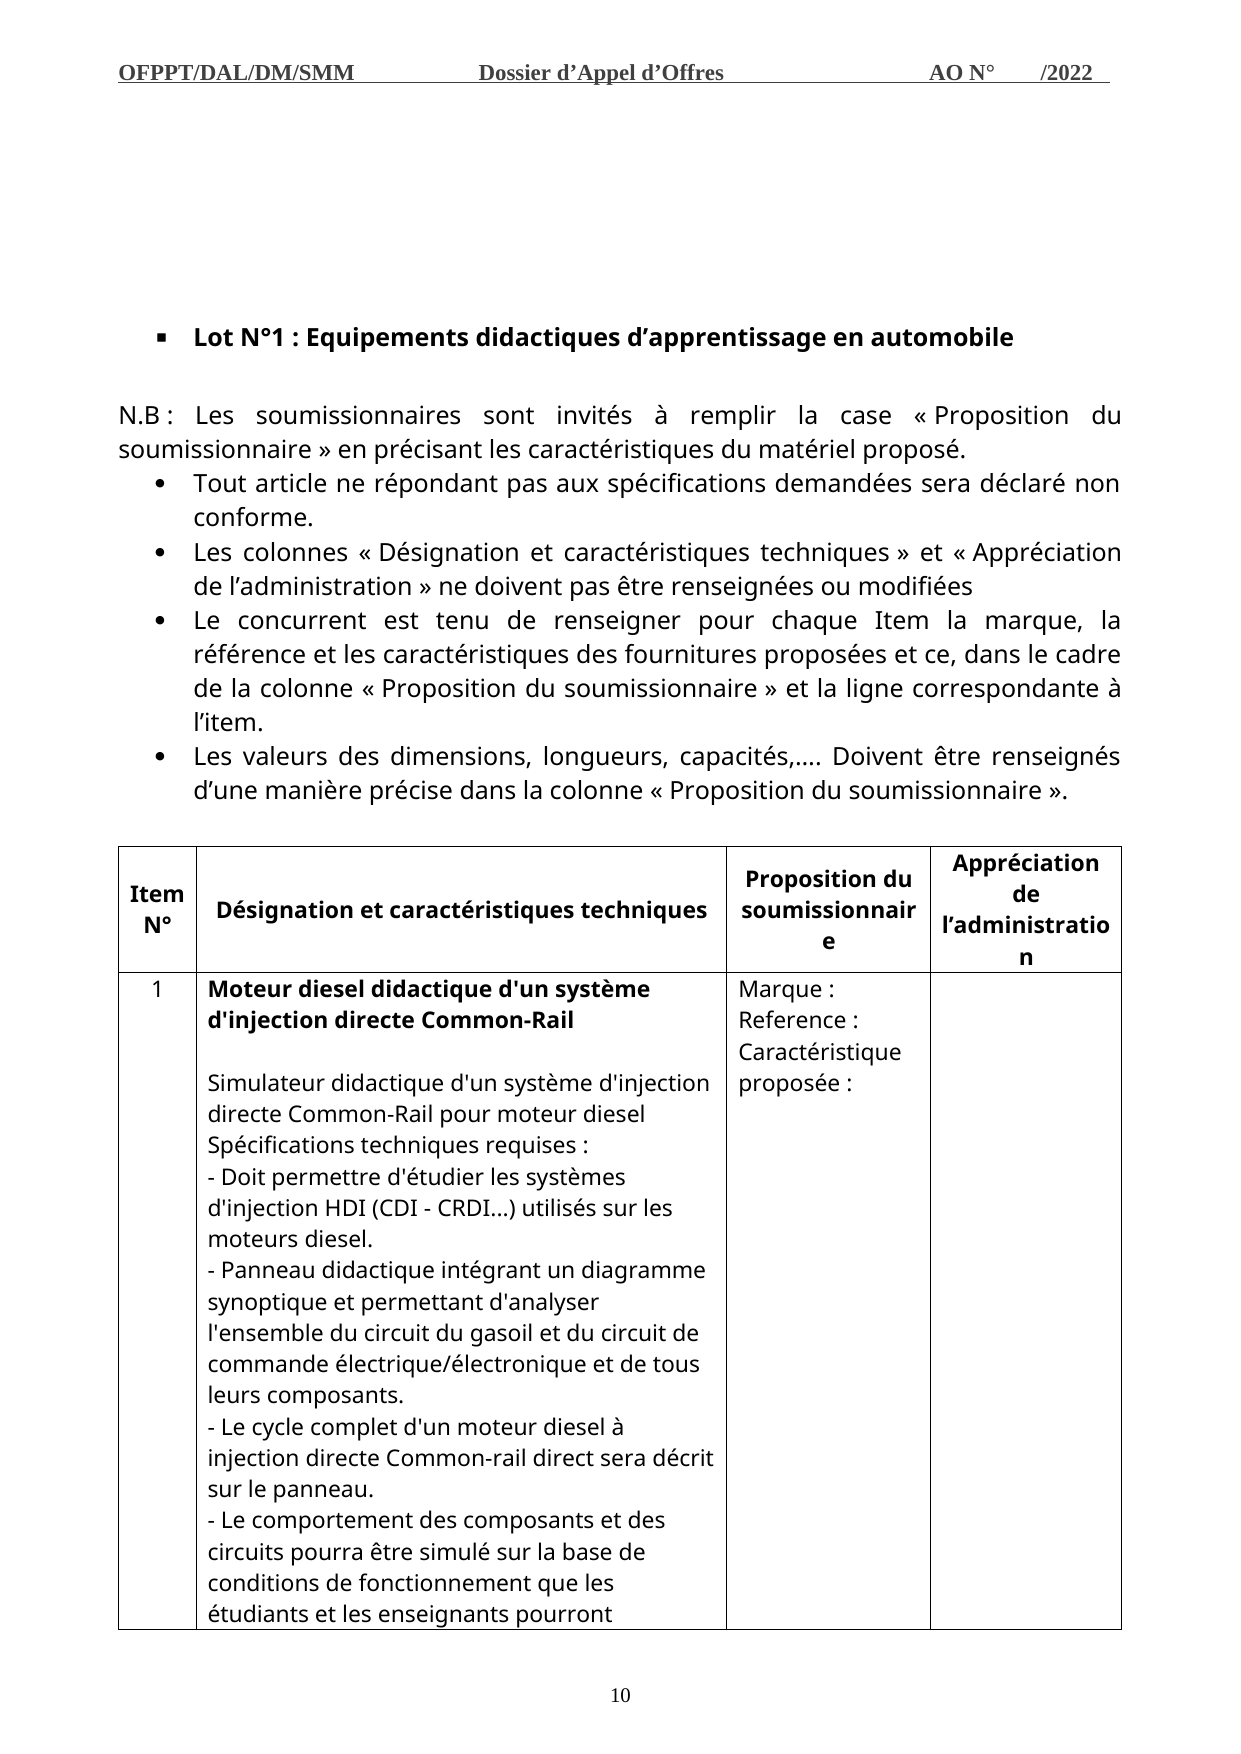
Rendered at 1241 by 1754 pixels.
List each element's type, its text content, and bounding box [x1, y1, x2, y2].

list Les valeurs des dimensions, longueurs, capacités,…. Doivent être renseignés d’une manière précise dans la colonne « Proposition du soumissionnaire ». [156, 738, 1122, 807]
table_cell [931, 973, 1121, 1629]
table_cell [727, 973, 930, 1629]
table_header Désignation et caractéristiques techniques [197, 847, 726, 972]
table_cell 1 [119, 973, 196, 1629]
list Tout article ne répondant pas aux spécifications demandées sera déclaré non conforme. [156, 466, 1122, 534]
list Lot N°1 : Equipements didactiques d’apprentissage en automobile [156, 319, 1124, 354]
text N.B : Les soumissionnaires sont invités à remplir la case « Proposition du soumissionnaire » en précisant les caractéristiques du matériel proposé. [118, 398, 1122, 466]
list Les colonnes « Désignation et caractéristiques techniques » et « Appréciation de l’administration » ne doivent pas être renseignées ou modifiées [156, 534, 1122, 602]
list Le concurrent est tenu de renseigner pour chaque Item la marque, la référence et les caractéristiques des fournitures proposées et ce, dans le cadre de la colonne « Proposition du soumissionnaire » et la ligne correspondante à l’item. [156, 602, 1122, 738]
table_header Item N° [119, 847, 196, 972]
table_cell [197, 973, 726, 1629]
table_header Proposition du soumissionnaire [727, 847, 930, 972]
table_header Appréciation de l’administration [931, 847, 1121, 972]
